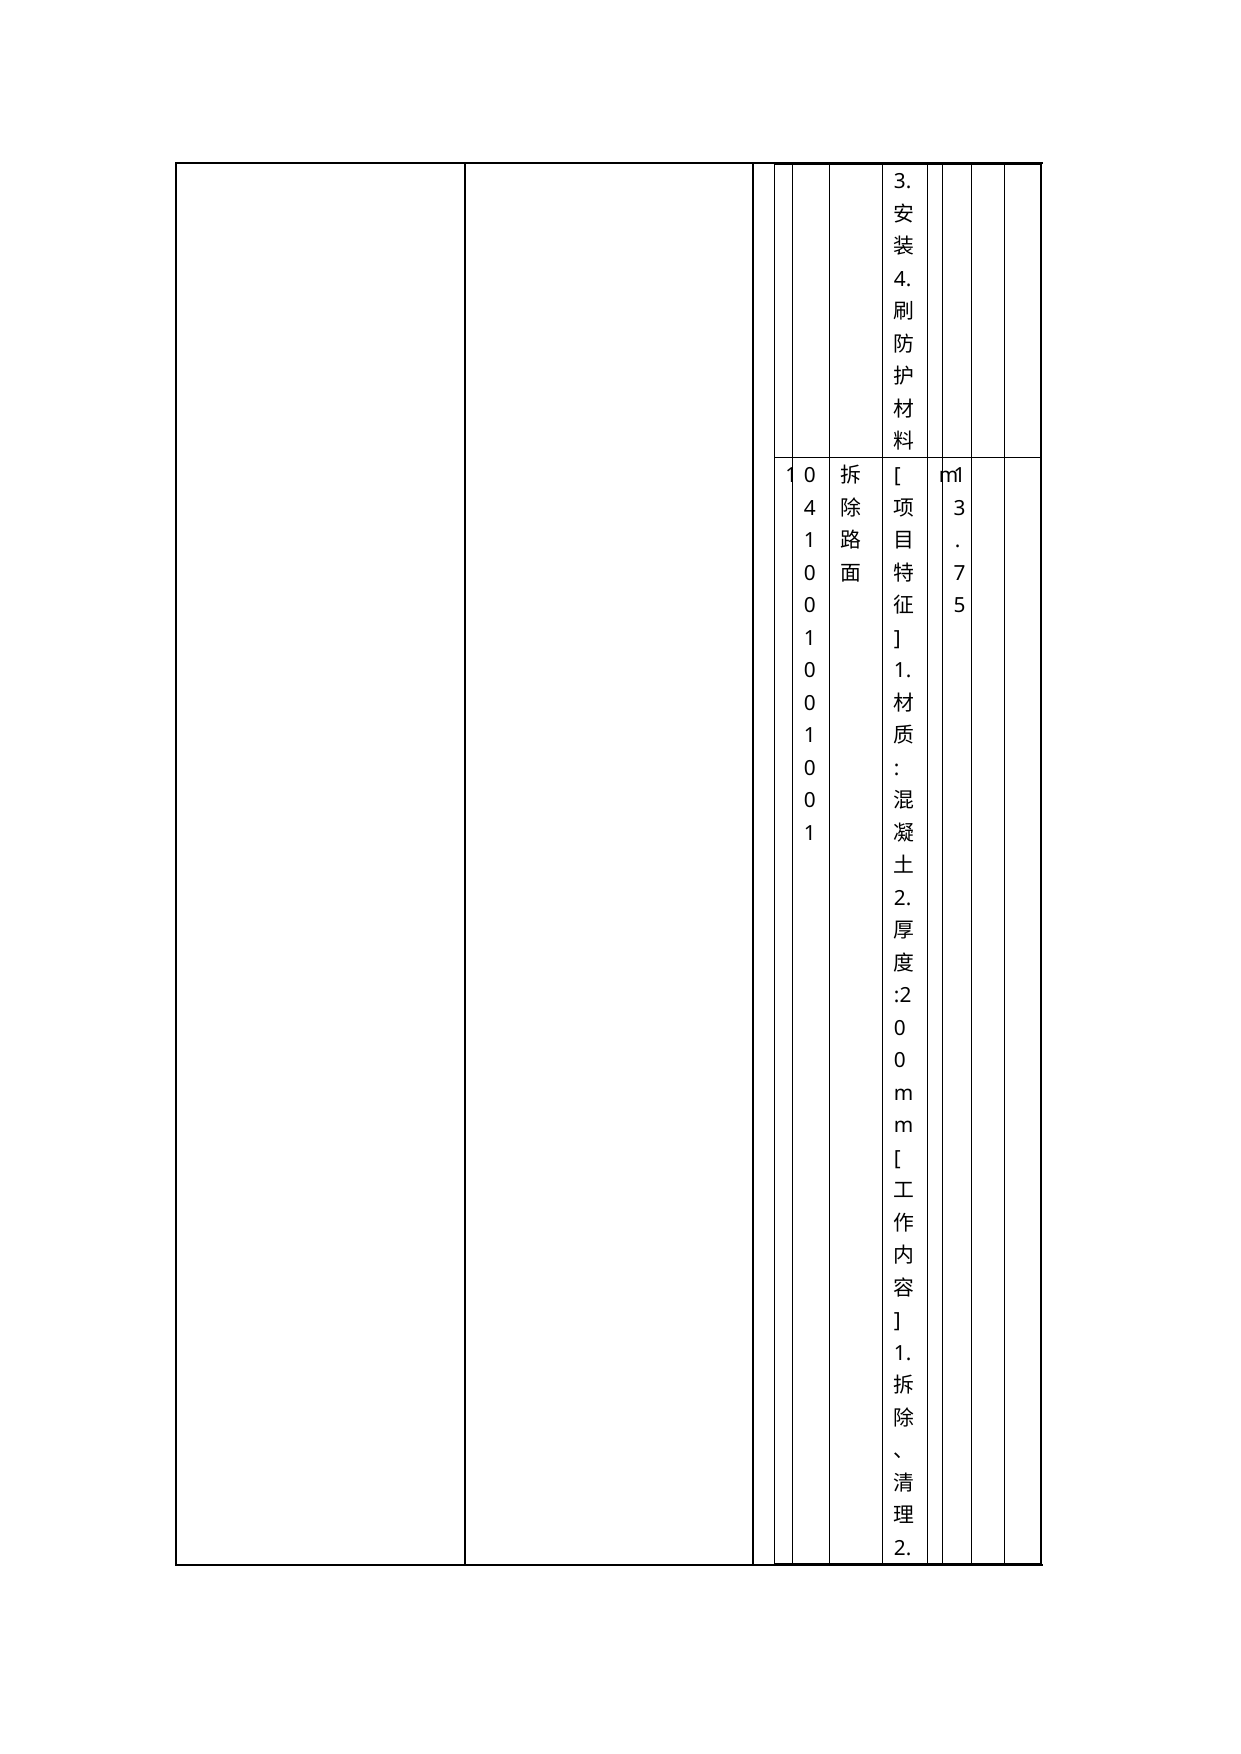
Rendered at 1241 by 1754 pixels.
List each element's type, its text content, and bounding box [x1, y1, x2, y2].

table_cell [928, 458, 942, 1563]
table_cell [883, 165, 927, 457]
table_cell [928, 165, 942, 457]
table_cell [754, 164, 774, 1564]
table_cell [466, 164, 752, 1564]
table_cell [793, 165, 829, 457]
table_cell 1 [177, 164, 464, 1564]
table_cell [1005, 165, 1040, 457]
table_cell [883, 458, 927, 1563]
table_cell [972, 165, 1004, 457]
table_cell [943, 458, 971, 1563]
table_cell [943, 165, 971, 457]
table_cell [830, 165, 882, 457]
table_cell [972, 458, 1004, 1563]
table_cell [775, 458, 792, 1563]
table_cell [775, 165, 792, 457]
table_cell [1005, 458, 1040, 1563]
table_cell [793, 458, 829, 1563]
table_cell [830, 458, 882, 1563]
